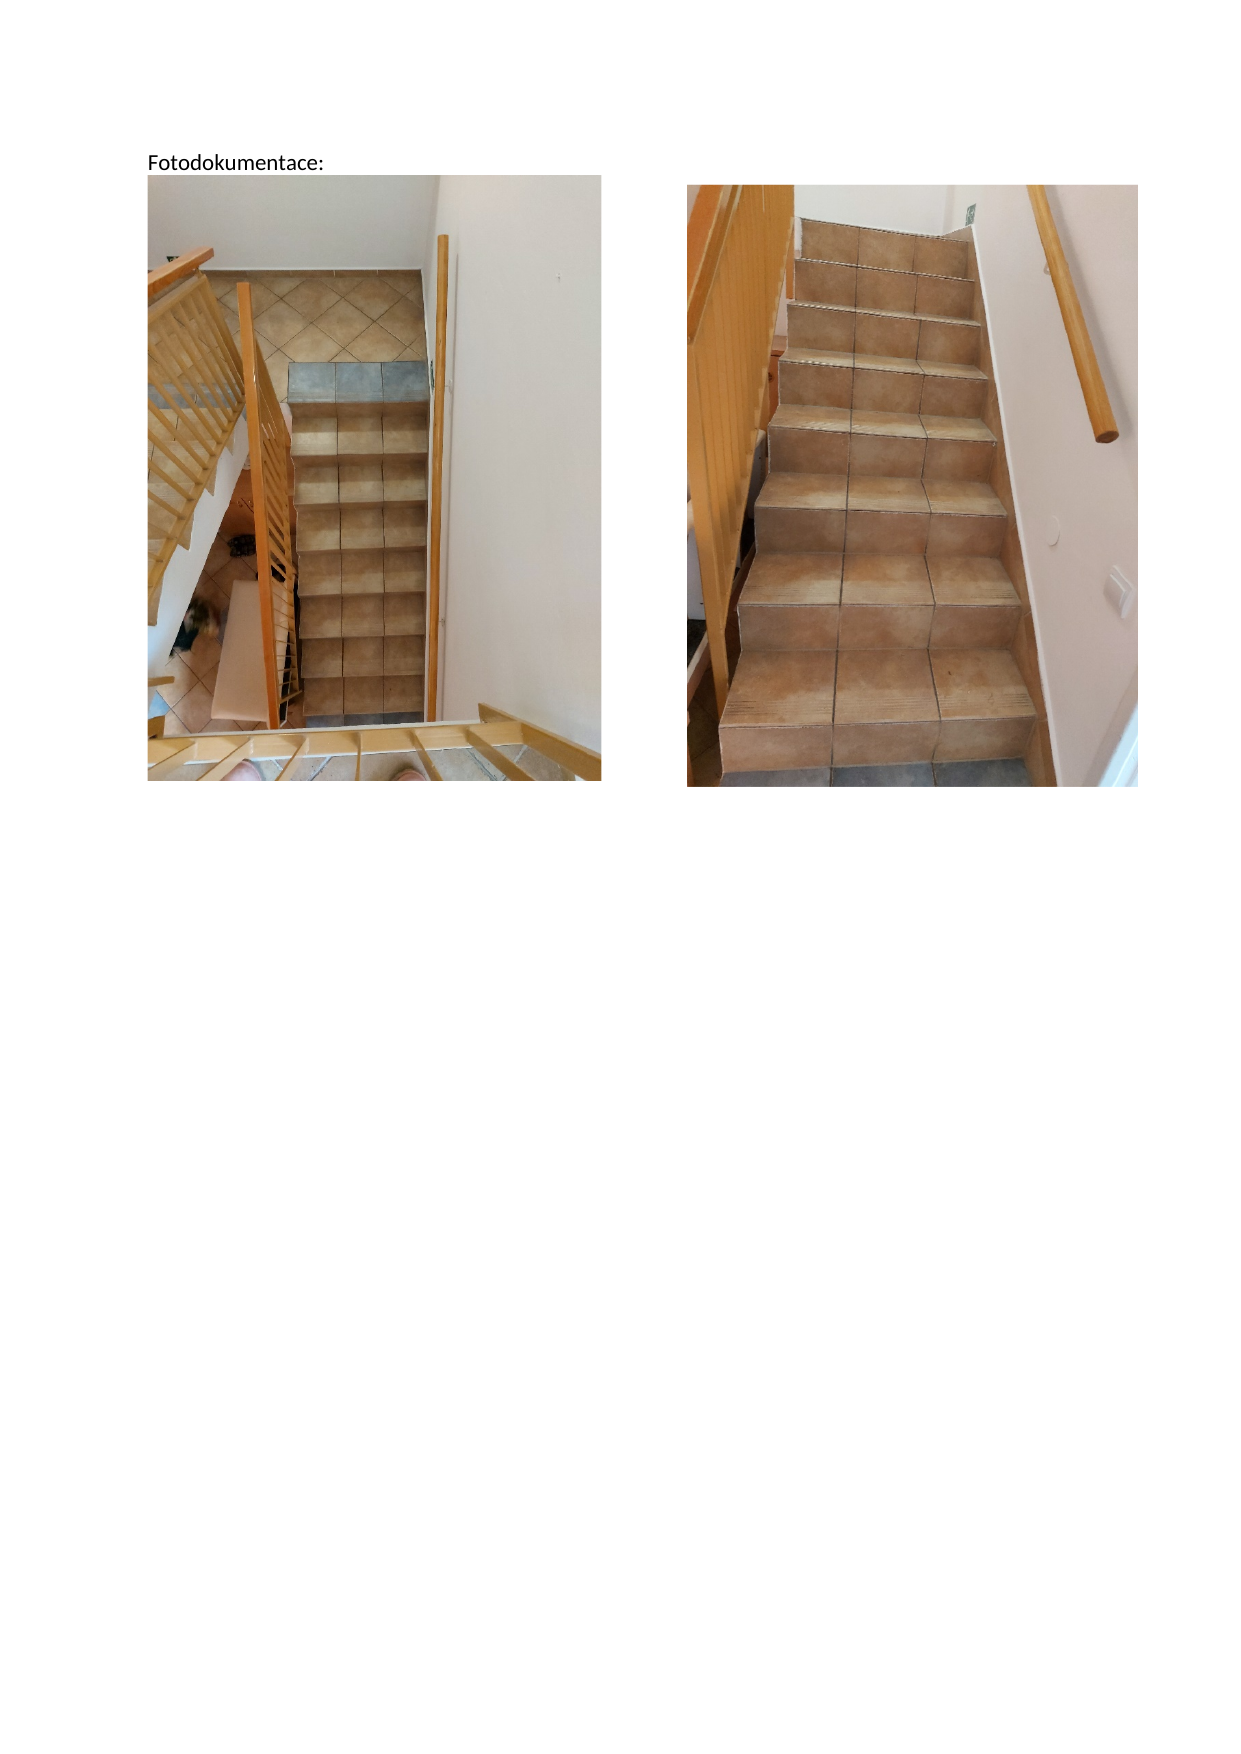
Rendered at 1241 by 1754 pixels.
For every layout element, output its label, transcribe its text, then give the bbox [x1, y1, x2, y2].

text Fotodokumentace: [148, 148, 1093, 176]
picture [147, 175, 602, 781]
picture [687, 185, 1138, 786]
